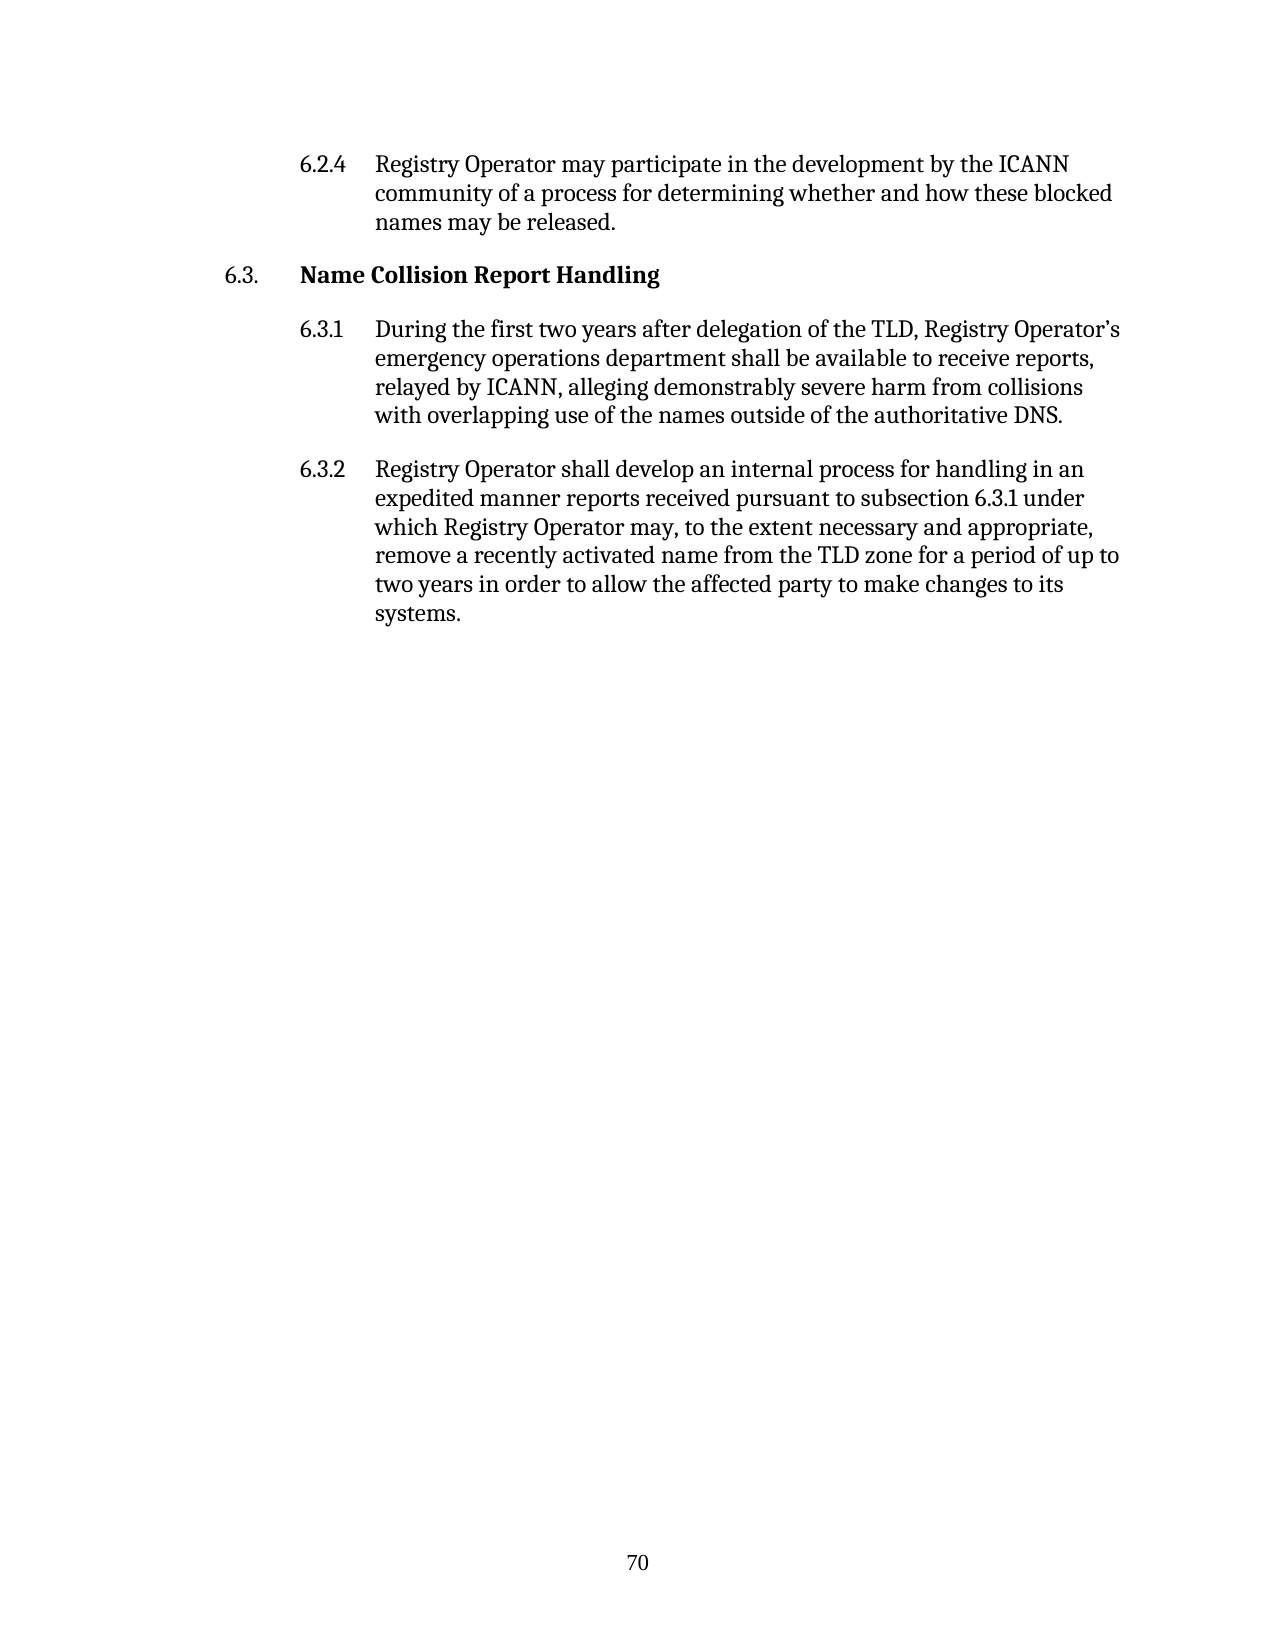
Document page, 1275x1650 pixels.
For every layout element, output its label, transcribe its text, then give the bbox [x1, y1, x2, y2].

text During the first two years after delegation of the TLD, Registry Operator’s emergency operations department shall be available to receive reports, relayed by ICANN, alleging demonstrably severe harm from collisions with overlapping use of the names outside of the authoritative DNS. [300, 315, 1125, 430]
text Registry Operator may participate in the development by the ICANN community of a process for determining whether and how these blocked names may be released. [300, 150, 1125, 236]
text Name Collision Report Handling [225, 261, 1125, 290]
text Registry Operator shall develop an internal process for handling in an expedited manner reports received pursuant to subsection 6.3.1 under which Registry Operator may, to the extent necessary and appropriate, remove a recently activated name from the TLD zone for a period of up to two years in order to allow the affected party to make changes to its systems. [300, 455, 1125, 627]
